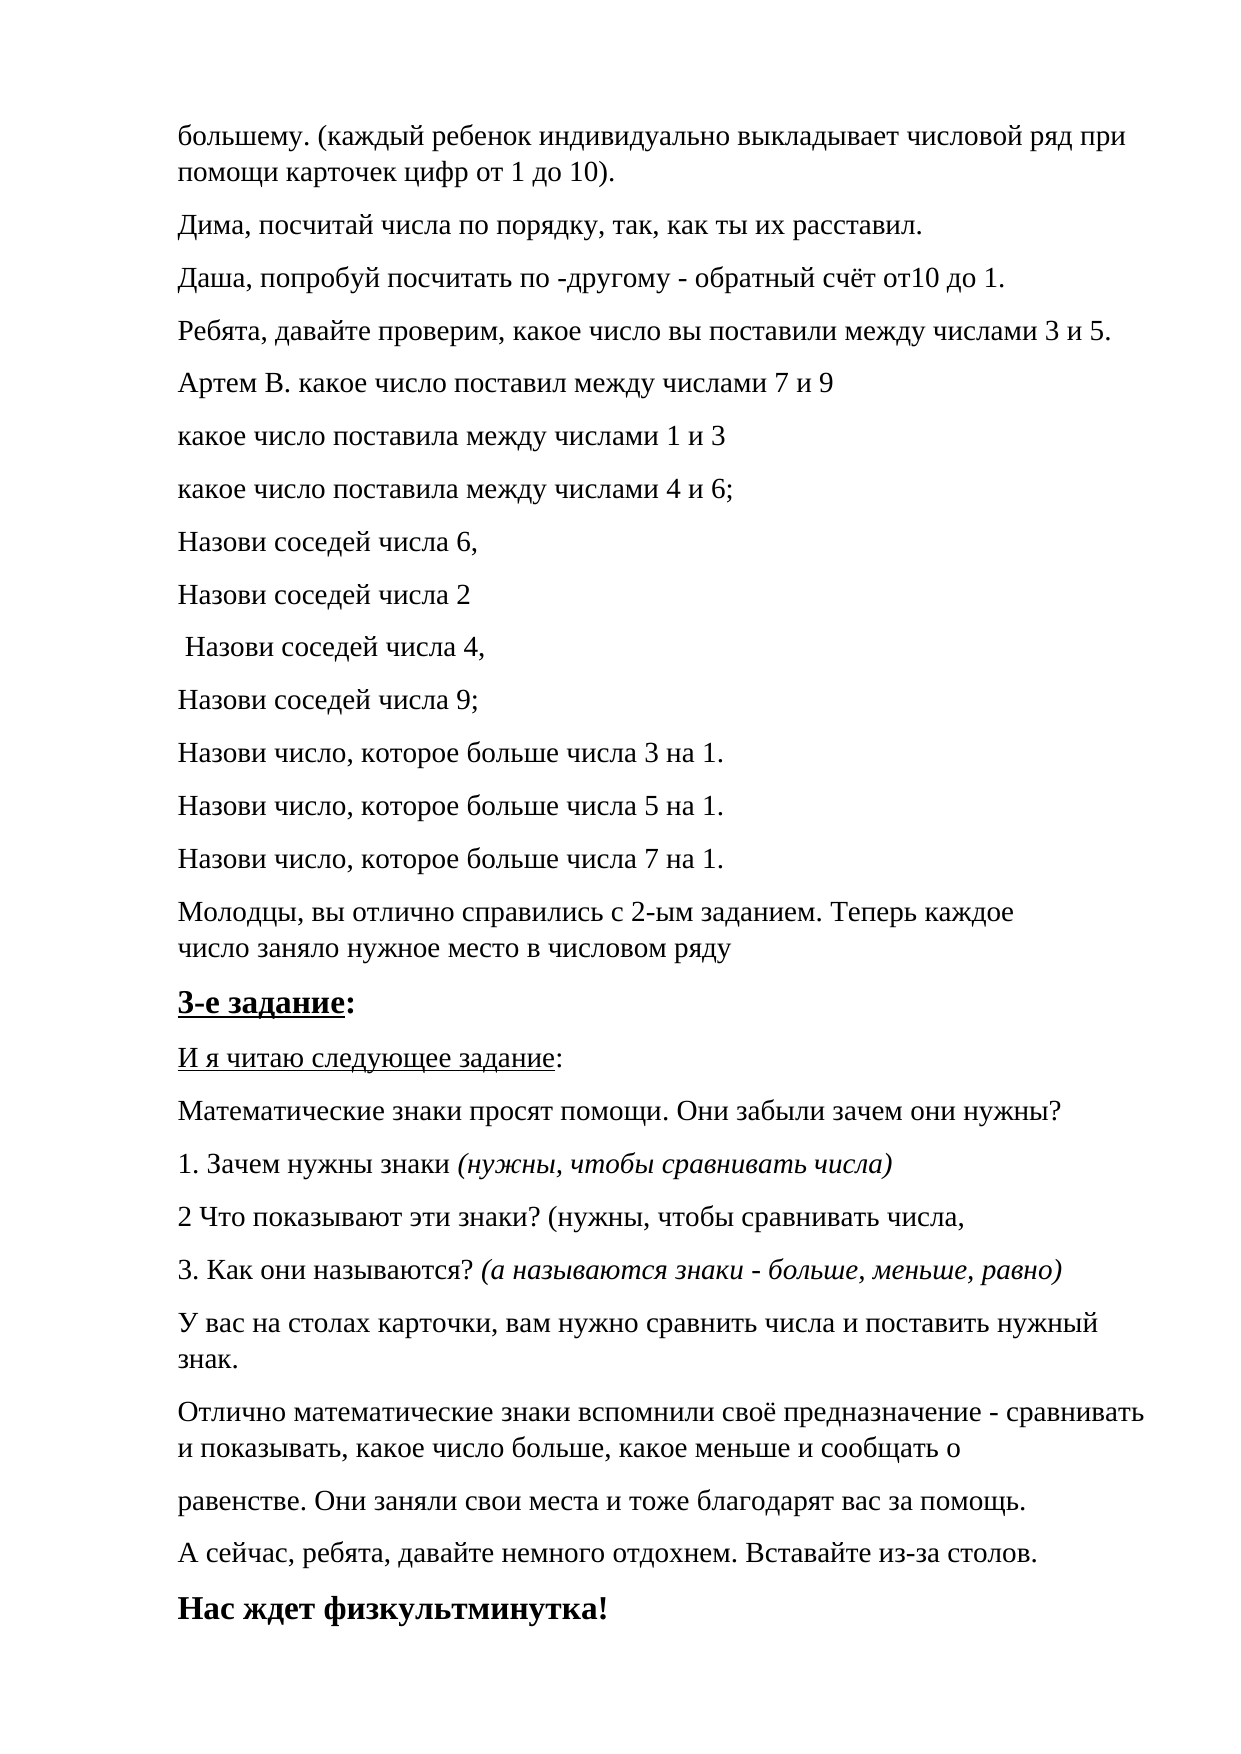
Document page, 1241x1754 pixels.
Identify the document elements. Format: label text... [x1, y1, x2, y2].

text равенстве. Они заняли свои места и тоже благодарят вас за помощь. [177, 1483, 1152, 1516]
text Назови число, которое больше числа 5 на 1. [177, 788, 1152, 822]
text 2 Что показывают эти знаки? (нужны, чтобы сравнивать числа, [177, 1199, 1152, 1233]
text Ребята, давайте проверим, какое число вы поставили между числами 3 и 5. [177, 313, 1152, 346]
text Назови соседей числа 9; [177, 682, 1152, 716]
text какое число поставила между числами 1 и 3 [177, 418, 1152, 452]
text Нас ждет физкультминутка! [177, 1588, 1152, 1627]
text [177, 118, 1152, 188]
text 1. Зачем нужны знаки (нужны, чтобы сравнивать числа) [177, 1146, 1152, 1180]
text Назови число, которое больше числа 7 на 1. [177, 841, 1152, 874]
text Даша, попробуй посчитать по -другому - обратный счёт от10 до 1. [177, 260, 1152, 293]
text Назови число, которое больше числа 3 на 1. [177, 735, 1152, 769]
text Назови соседей числа 6, [177, 524, 1152, 557]
text 3. Как они называются? (а называются знаки - больше, меньше, равно) [177, 1252, 1152, 1285]
text Артем В. какое число поставил между числами 7 и 9 [177, 366, 1152, 399]
text Молодцы, вы отлично справились с 2-ым заданием. Теперь каждое число заняло нужное место в числовом ряду [177, 894, 1152, 963]
text Назови соседей числа 2 [177, 577, 1152, 610]
text 3-е задание: [177, 983, 1152, 1021]
text Математические знаки просят помощи. Они забыли зачем они нужны? [177, 1093, 1152, 1127]
text Отлично математические знаки вспомнили своё предназначение - сравнивать и показывать, какое число больше, какое меньше и сообщать о [177, 1394, 1152, 1463]
text Дима, посчитай числа по порядку, так, как ты их расставил. [177, 207, 1152, 241]
text У вас на столах карточки, вам нужно сравнить числа и поставить нужный знак. [177, 1305, 1152, 1374]
text Назови соседей числа 4, [177, 629, 1152, 663]
text какое число поставила между числами 4 и 6; [177, 471, 1152, 505]
text А сейчас, ребята, давайте немного отдохнем. Вставайте из-за столов. [177, 1535, 1152, 1569]
text И я читаю следующее задание: [177, 1041, 1152, 1074]
